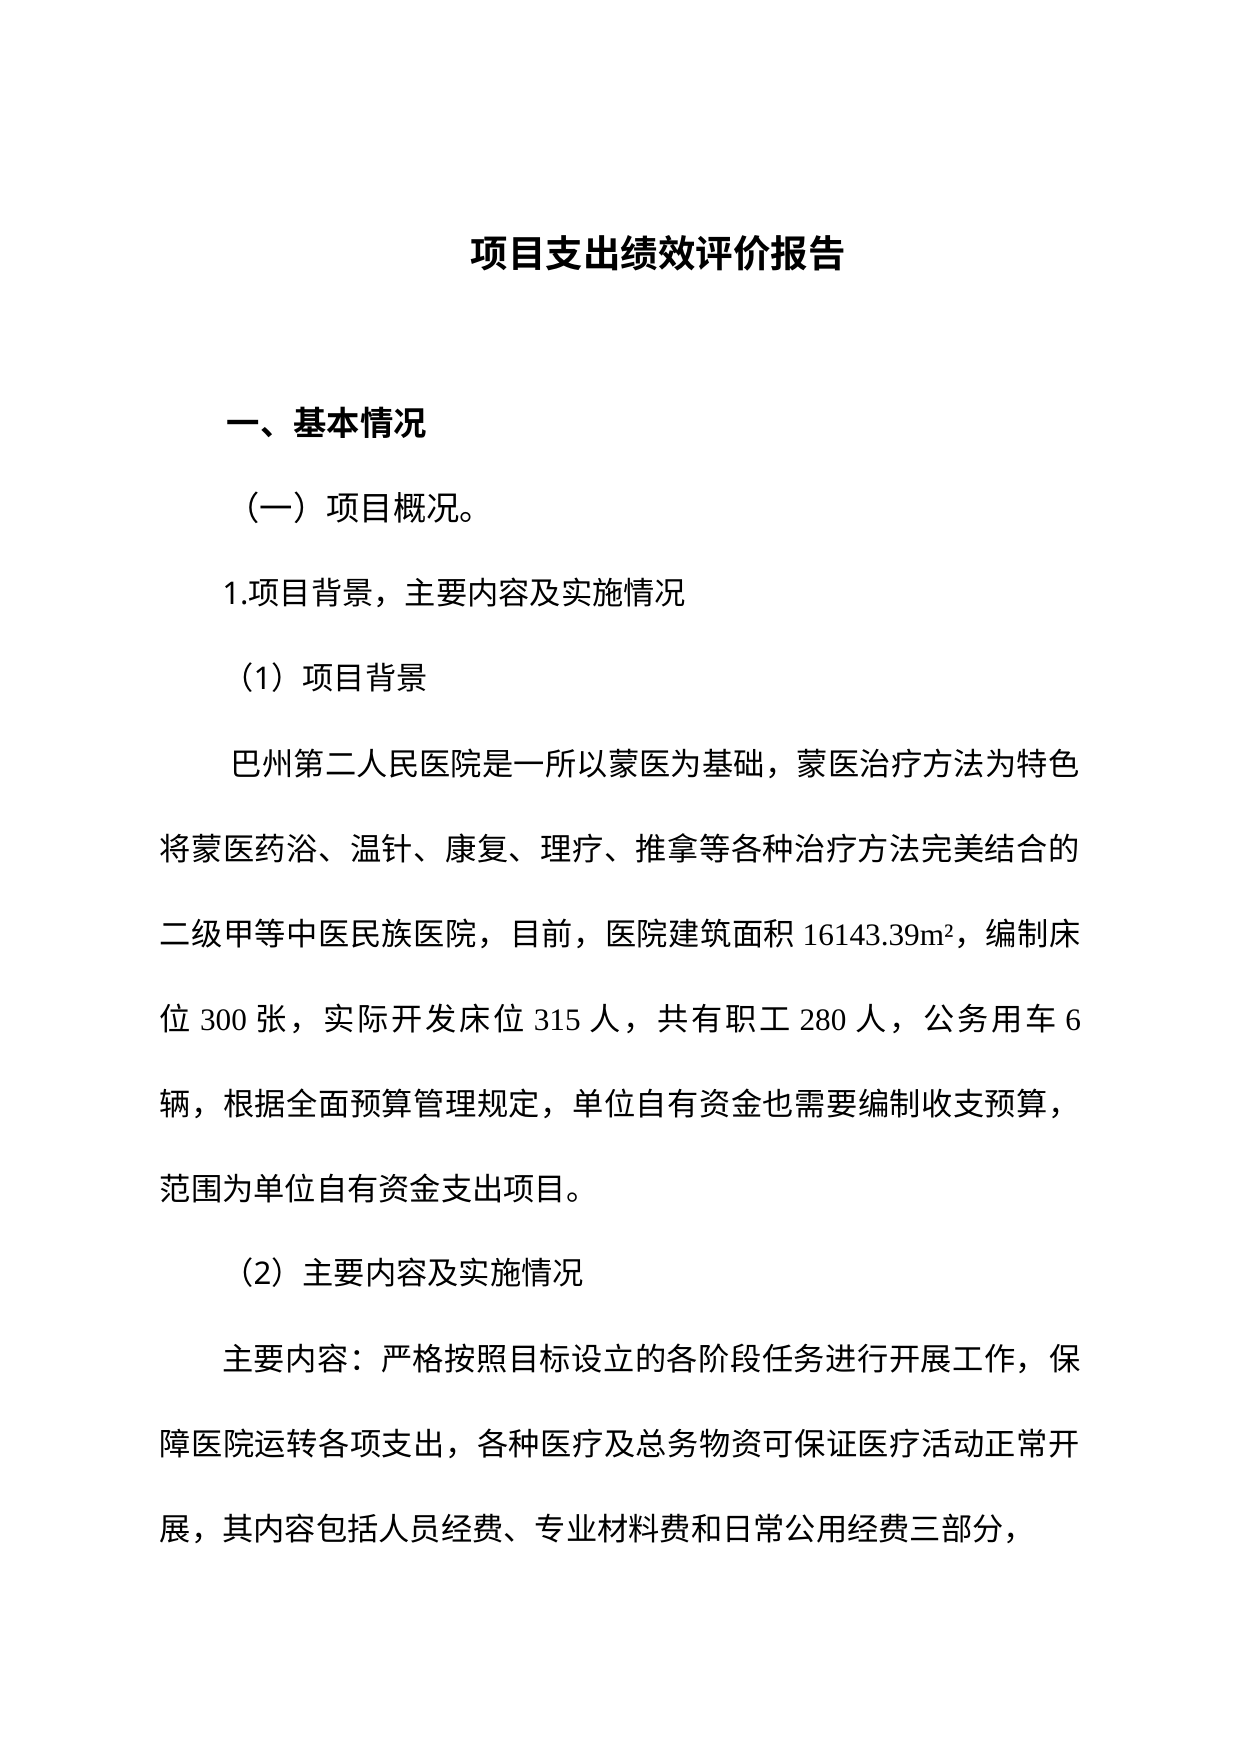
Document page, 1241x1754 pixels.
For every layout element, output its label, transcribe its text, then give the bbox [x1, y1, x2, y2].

text 主要内容：严格按照目标设立的各阶段任务进行开展工作，保障医院运转各项支出，各种医疗及总务物资可保证医疗活动正常开展，其内容包括人员经费、专业材料费和日常公用经费三部分， [159, 1314, 1081, 1569]
list （1）项目背景 [159, 634, 1081, 719]
text 项目支出绩效评价报告 [159, 209, 1081, 294]
list 1.项目背景，主要内容及实施情况 [159, 549, 1081, 634]
subtitle 一、基本情况 [159, 379, 1081, 464]
list 巴州第二人民医院是一所以蒙医为基础，蒙医治疗方法为特色将蒙医药浴、温针、康复、理疗、推拿等各种治疗方法完美结合的二级甲等中医民族医院，目前，医院建筑面积16143.39m²，编制床位300张，实际开发床位315人，共有职工280人，公务用车6辆，根据全面预算管理规定，单位自有资金也需要编制收支预算，范围为单位自有资金支出项目。 [159, 719, 1081, 1229]
text （2）主要内容及实施情况 [159, 1229, 1081, 1314]
subtitle （一）项目概况。 [159, 464, 1081, 549]
